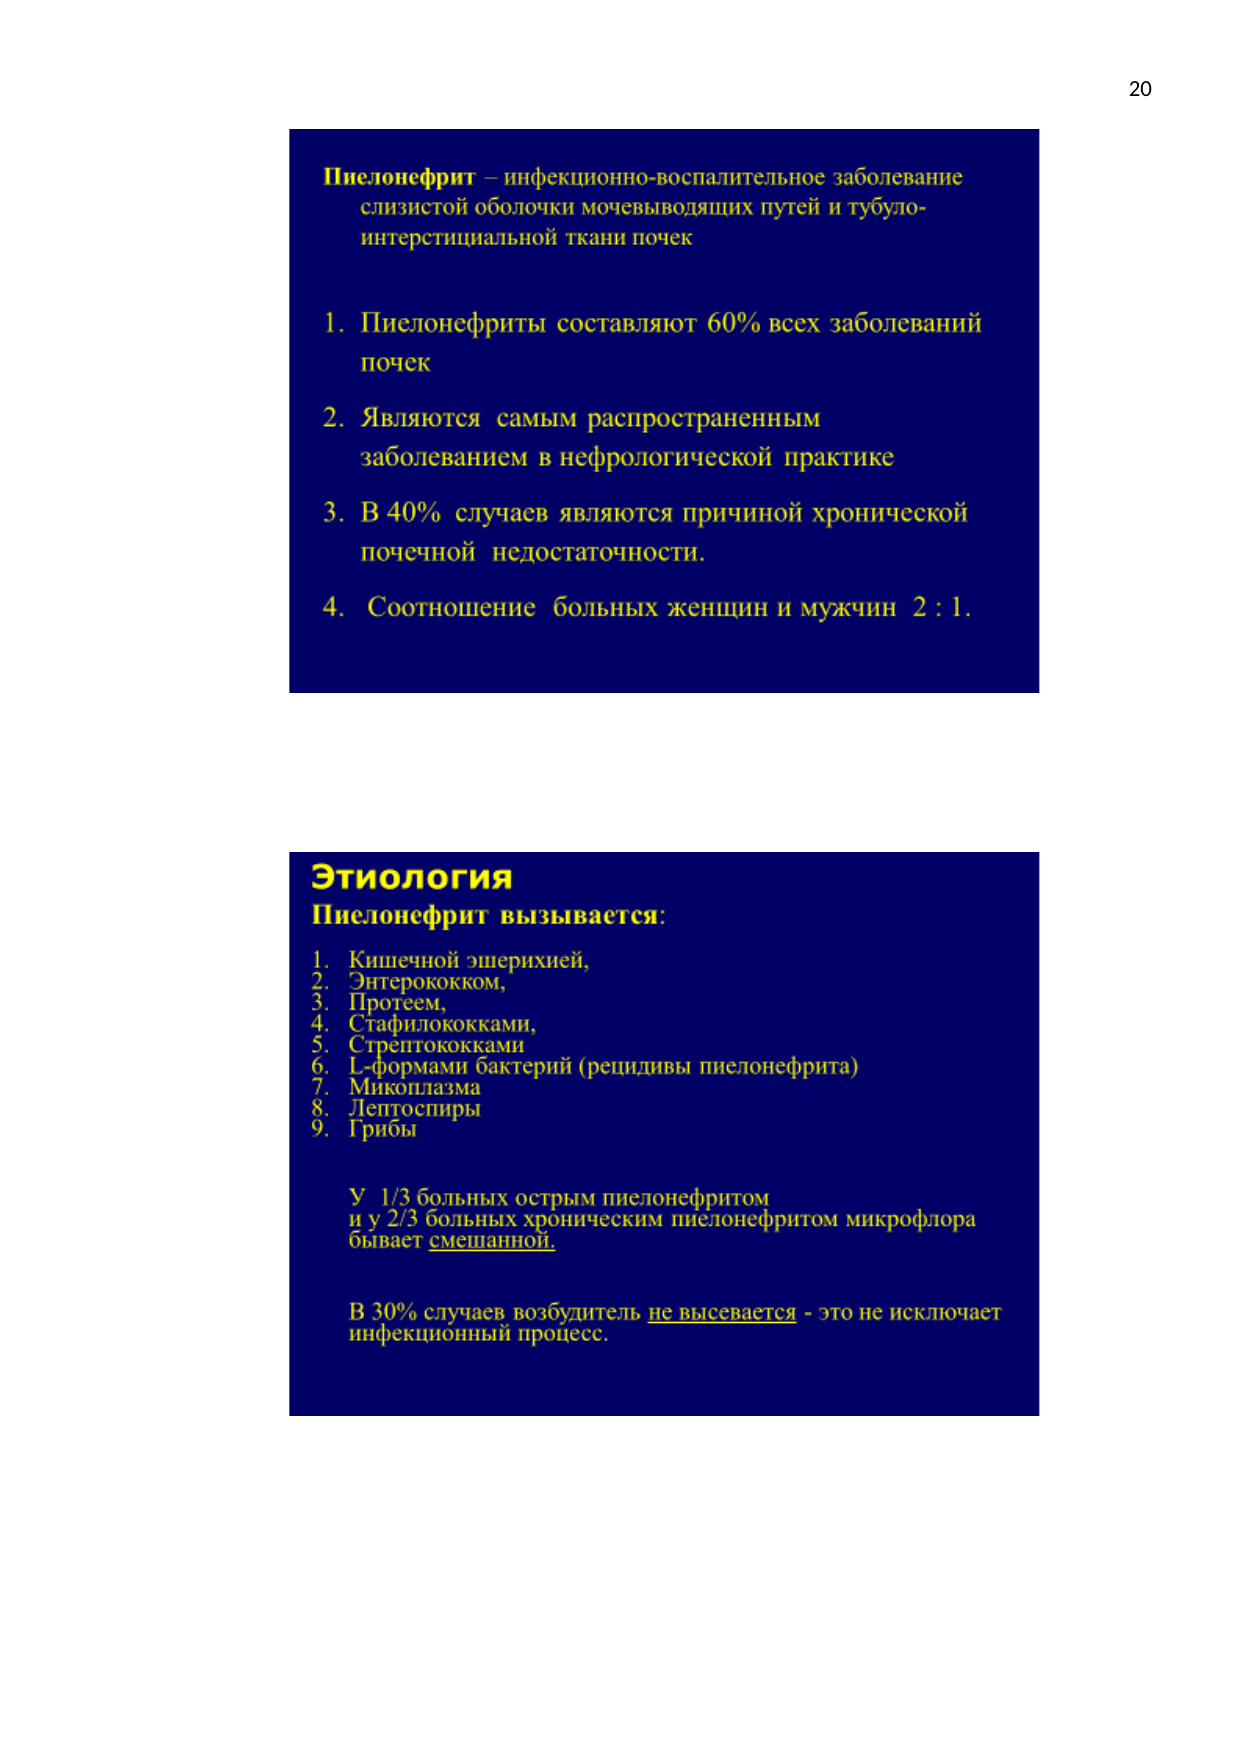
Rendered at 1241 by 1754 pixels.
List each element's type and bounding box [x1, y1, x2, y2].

picture [289, 129, 1040, 693]
picture [289, 852, 1040, 1416]
